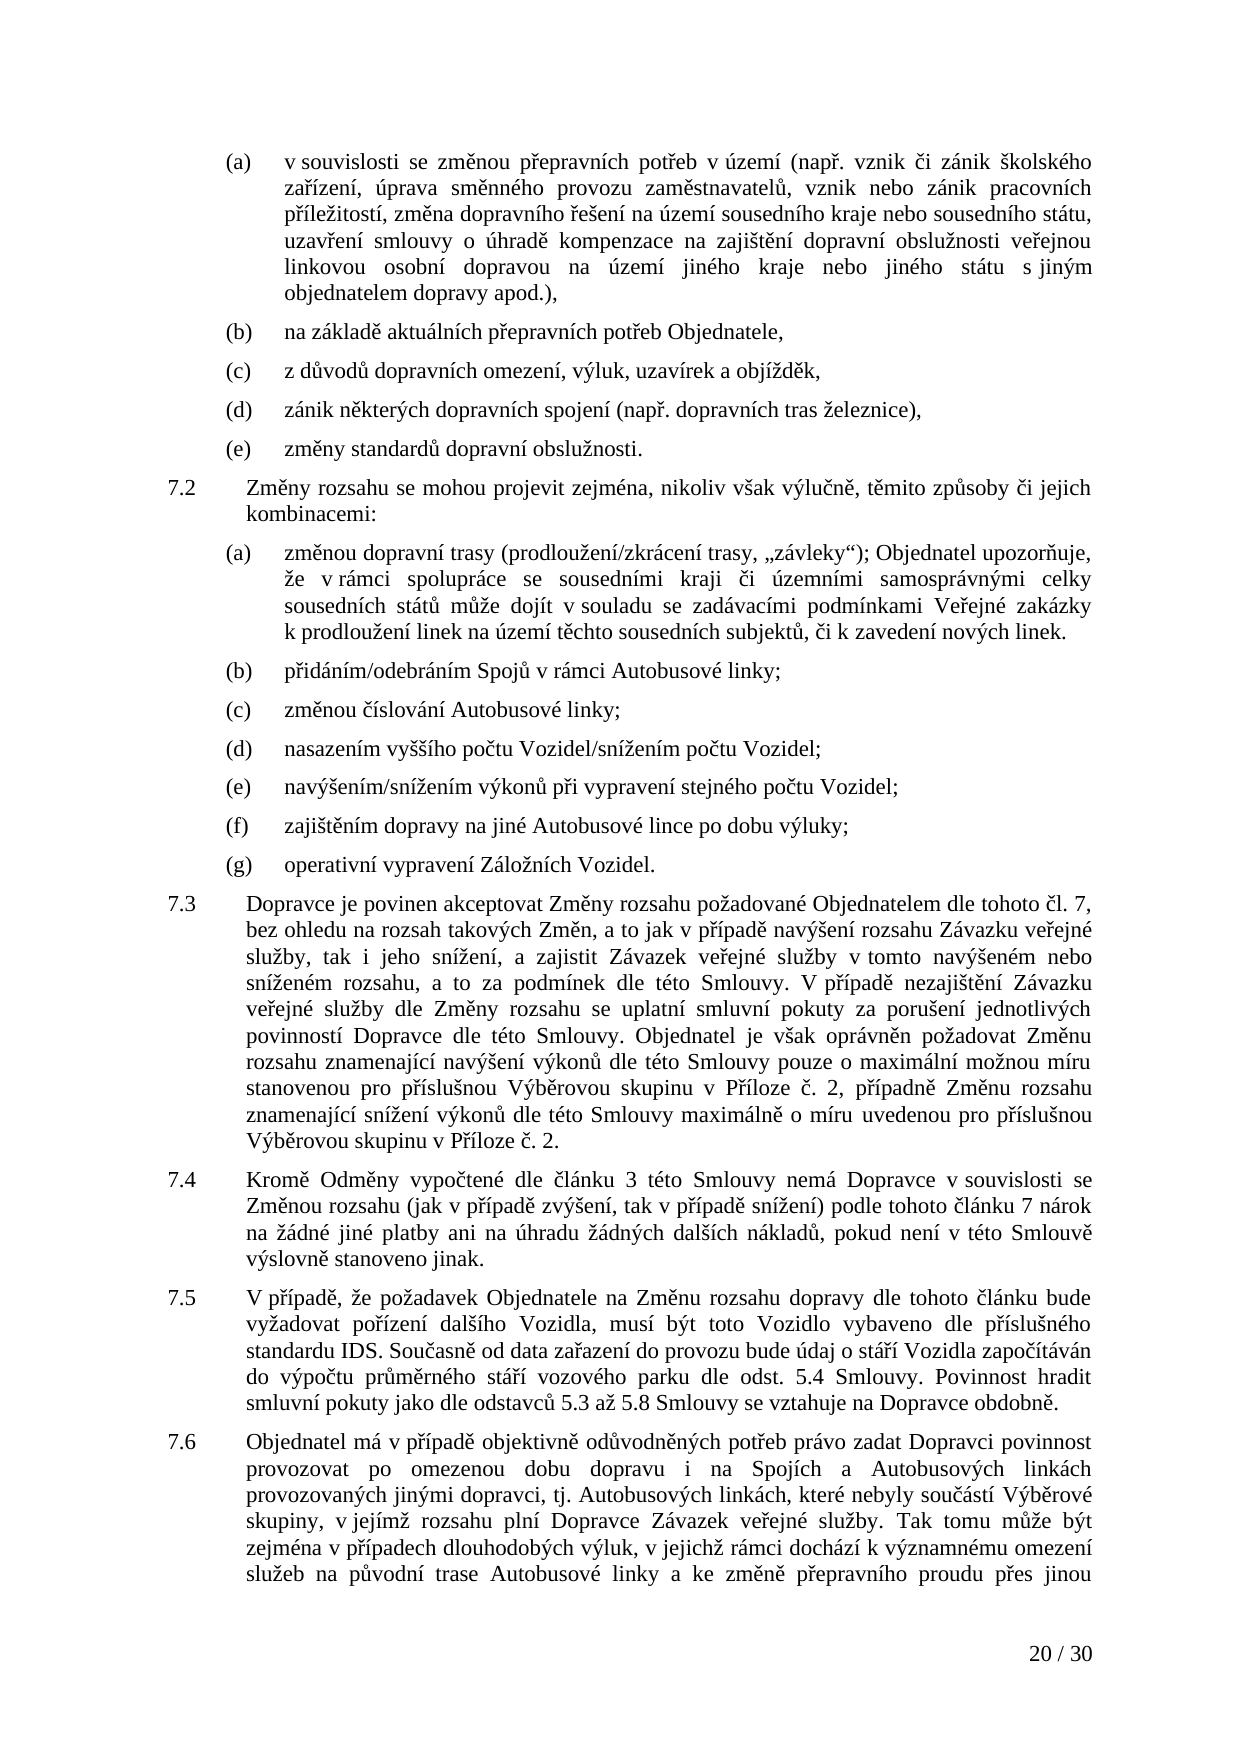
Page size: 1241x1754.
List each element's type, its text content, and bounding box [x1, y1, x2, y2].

text zajištěním dopravy na jiné Autobusové lince po dobu výluky; [226, 812, 1092, 839]
text zánik některých dopravních spojení (např. dopravních tras železnice), [226, 396, 1092, 422]
text V případě, že požadavek Objednatele na Změnu rozsahu dopravy dle tohoto článku bude vyžadovat pořízení dalšího Vozidla, musí být toto Vozidlo vybaveno dle příslušného standardu IDS. Současně od data zařazení do provozu bude údaj o stáří Vozidla započítáván do výpočtu průměrného stáří vozového parku dle odst. 5.4 Smlouvy. Povinnost hradit smluvní pokuty jako dle odstavců 5.3 až 5.8 Smlouvy se vztahuje na Dopravce obdobně. [167, 1284, 1092, 1416]
text změny standardů dopravní obslužnosti. [226, 435, 1092, 461]
text v souvislosti se změnou přepravních potřeb v území (např. vznik či zánik školského zařízení, úprava směnného provozu zaměstnavatelů, vznik nebo zánik pracovních příležitostí, změna dopravního řešení na území sousedního kraje nebo sousedního státu, uzavření smlouvy o úhradě kompenzace na zajištění dopravní obslužnosti veřejnou linkovou osobní dopravou na území jiného kraje nebo jiného státu s jiným objednatelem dopravy apod.), [226, 148, 1092, 306]
text změnou dopravní trasy (prodloužení/zkrácení trasy, „závleky“); Objednatel upozorňuje, že v rámci spolupráce se sousedními kraji či územními samosprávnými celky sousedních států může dojít v souladu se zadávacími podmínkami Veřejné zakázky k prodloužení linek na území těchto sousedních subjektů, či k zavedení nových linek. [226, 539, 1092, 644]
text Kromě Odměny vypočtené dle článku 3 této Smlouvy nemá Dopravce v souvislosti se Změnou rozsahu (jak v případě zvýšení, tak v případě snížení) podle tohoto článku 7 nárok na žádné jiné platby ani na úhradu žádných dalších nákladů, pokud není v této Smlouvě výslovně stanoveno jinak. [167, 1166, 1092, 1271]
text Dopravce je povinen akceptovat Změny rozsahu požadované Objednatelem dle tohoto čl. 7, bez ohledu na rozsah takových Změn, a to jak v případě navýšení rozsahu Závazku veřejné služby, tak i jeho snížení, a zajistit Závazek veřejné služby v tomto navýšeném nebo sníženém rozsahu, a to za podmínek dle této Smlouvy. V případě nezajištění Závazku veřejné služby dle Změny rozsahu se uplatní smluvní pokuty za porušení jednotlivých povinností Dopravce dle této Smlouvy. Objednatel je však oprávněn požadovat Změnu rozsahu znamenající navýšení výkonů dle této Smlouvy pouze o maximální možnou míru stanovenou pro příslušnou Výběrovou skupinu v Příloze č. 2, případně Změnu rozsahu znamenající snížení výkonů dle této Smlouvy maximálně o míru uvedenou pro příslušnou Výběrovou skupinu v Příloze č. 2. [167, 890, 1092, 1153]
text z důvodů dopravních omezení, výluk, uzavírek a objížděk, [226, 357, 1092, 383]
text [167, 1428, 1092, 1586]
text Změny rozsahu se mohou projevit zejména, nikoliv však výlučně, těmito způsoby či jejich kombinacemi: [167, 474, 1092, 526]
text nasazením vyššího počtu Vozidel/snížením počtu Vozidel; [226, 734, 1092, 761]
text navýšením/snížením výkonů při vypravení stejného počtu Vozidel; [226, 773, 1092, 800]
text operativní vypravení Záložních Vozidel. [226, 851, 1092, 877]
text na základě aktuálních přepravních potřeb Objednatele, [226, 318, 1092, 345]
text přidáním/odebráním Spojů v rámci Autobusové linky; [226, 657, 1092, 683]
text změnou číslování Autobusové linky; [226, 696, 1092, 722]
